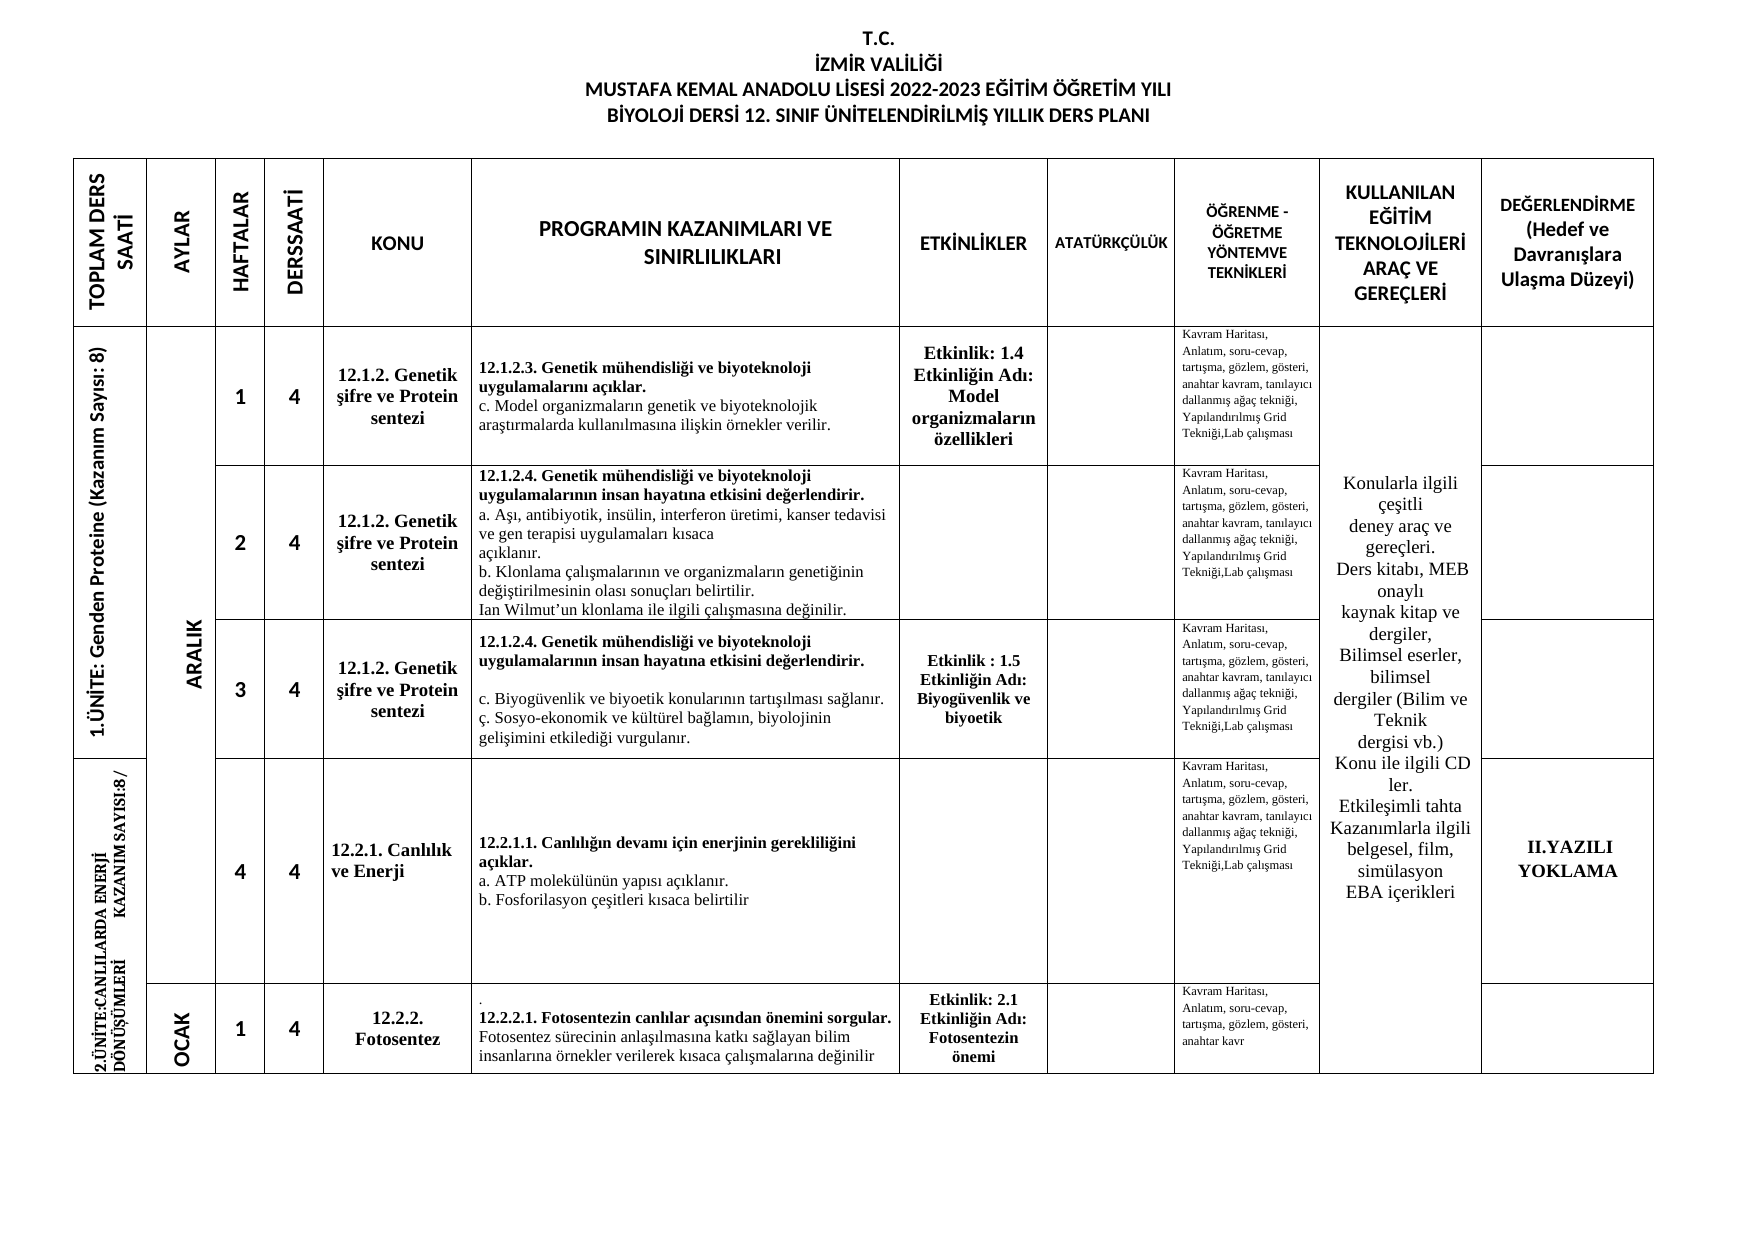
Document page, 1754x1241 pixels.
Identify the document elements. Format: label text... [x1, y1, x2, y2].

table_cell 1 [216, 327, 264, 465]
table_header KULLANILAN EĞİTİM TEKNOLOJİLERİ ARAÇ VE GEREÇLERİ [1320, 159, 1481, 326]
table_cell [1482, 620, 1653, 758]
table_cell 12.2.2. Fotosentez [324, 984, 471, 1072]
table_cell [1048, 466, 1174, 619]
table_cell II.YAZILI YOKLAMA [1482, 759, 1653, 983]
table_cell 12.1.2.4. Genetik mühendisliği ve biyoteknoloji uygulamalarının insan hayatına etkisini değerlendirir. c. Biyogüvenlik ve biyoetik konularının tartışılması sağlanır. ç. Sosyo-ekonomik ve kültürel bağlamın, biyolojinin gelişimini etkilediği vurgulanır. [472, 620, 899, 758]
table_cell 2.ÜNİTE:CANLILARDA ENERJİ DÖNÜŞÜMLERİ KAZANIM SAYISI:8/ [74, 759, 146, 1072]
table_header DERSSAATİ [265, 159, 323, 326]
table_header ÖĞRENME -ÖĞRETME YÖNTEMVE TEKNİKLERİ [1175, 159, 1319, 326]
table_cell [1048, 984, 1174, 1072]
table_cell . 12.2.2.1. Fotosentezin canlılar açısından önemini sorgular. Fotosentez sürecinin anlaşılmasına katkı sağlayan bilim insanlarına örnekler verilerek kısaca çalışmalarına değinilir [472, 984, 899, 1072]
table_cell [1048, 327, 1174, 465]
table_cell [1482, 327, 1653, 465]
table_cell [900, 466, 1047, 619]
table_cell 4 [265, 327, 323, 465]
table_header AYLAR [147, 159, 215, 326]
table_cell 12.1.2.3. Genetik mühendisliği ve biyoteknoloji uygulamalarını açıklar. c. Model organizmaların genetik ve biyoteknolojik araştırmalarda kullanılmasına ilişkin örnekler verilir. [472, 327, 899, 465]
table_cell 2 [216, 466, 264, 619]
table_cell 4 [265, 620, 323, 758]
table_cell 4 [265, 759, 323, 983]
table_cell 1 [216, 984, 264, 1072]
table_cell Etkinlik: 1.4 Etkinliğin Adı: Model organizmaların özellikleri [900, 327, 1047, 465]
table_cell 4 [265, 984, 323, 1072]
table_cell 4 [216, 759, 264, 983]
table_header ATATÜRKÇÜLÜK [1048, 159, 1174, 326]
table_cell Etkinlik: 2.1 Etkinliğin Adı: Fotosentezin önemi [900, 984, 1047, 1072]
table_cell [1048, 620, 1174, 758]
table_cell Kavram Haritası, Anlatım, soru-cevap, tartışma, gözlem, gösteri, anahtar kavr [1175, 984, 1319, 1072]
table_header ETKİNLİKLER [900, 159, 1047, 326]
table_cell [900, 759, 1047, 983]
table_cell 12.2.1. Canlılık ve Enerji [324, 759, 471, 983]
table_cell 12.1.2.4. Genetik mühendisliği ve biyoteknoloji uygulamalarının insan hayatına etkisini değerlendirir. a. Aşı, antibiyotik, insülin, interferon üretimi, kanser tedavisi ve gen terapisi uygulamaları kısaca açıklanır. b. Klonlama çalışmalarının ve organizmaların genetiğinin değiştirilmesinin olası sonuçları belirtilir. Ian Wilmut’un klonlama ile ilgili çalışmasına değinilir. [472, 466, 899, 619]
table_cell 3 [216, 620, 264, 758]
table_cell Etkinlik : 1.5 Etkinliğin Adı: Biyogüvenlik ve biyoetik [900, 620, 1047, 758]
table_header HAFTALAR [216, 159, 264, 326]
table_cell [1482, 466, 1653, 619]
table_header PROGRAMIN KAZANIMLARI VE SINIRLILIKLARI [472, 159, 899, 326]
table_cell [1482, 984, 1653, 1072]
table_header DEĞERLENDİRME (Hedef ve Davranışlara Ulaşma Düzeyi) [1482, 159, 1653, 326]
table_cell [1048, 759, 1174, 983]
table_header KONU [324, 159, 471, 326]
table_header TOPLAM DERS SAATİ [74, 159, 146, 326]
table_cell 12.1.2. Genetik şifre ve Protein sentezi [324, 620, 471, 758]
table_cell 12.2.1.1. Canlılığın devamı için enerjinin gerekliliğini açıklar. a. ATP molekülünün yapısı açıklanır. b. Fosforilasyon çeşitleri kısaca belirtilir [472, 759, 899, 983]
table_cell OCAK [147, 984, 215, 1072]
table_cell ARALIK [147, 327, 215, 983]
table_cell 12.1.2. Genetik şifre ve Protein sentezi [324, 327, 471, 465]
table_cell 1.ÜNİTE: Genden Proteine (Kazanım Sayısı: 8) [74, 327, 146, 758]
table_cell 12.1.2. Genetik şifre ve Protein sentezi [324, 466, 471, 619]
table_cell 4 [265, 466, 323, 619]
